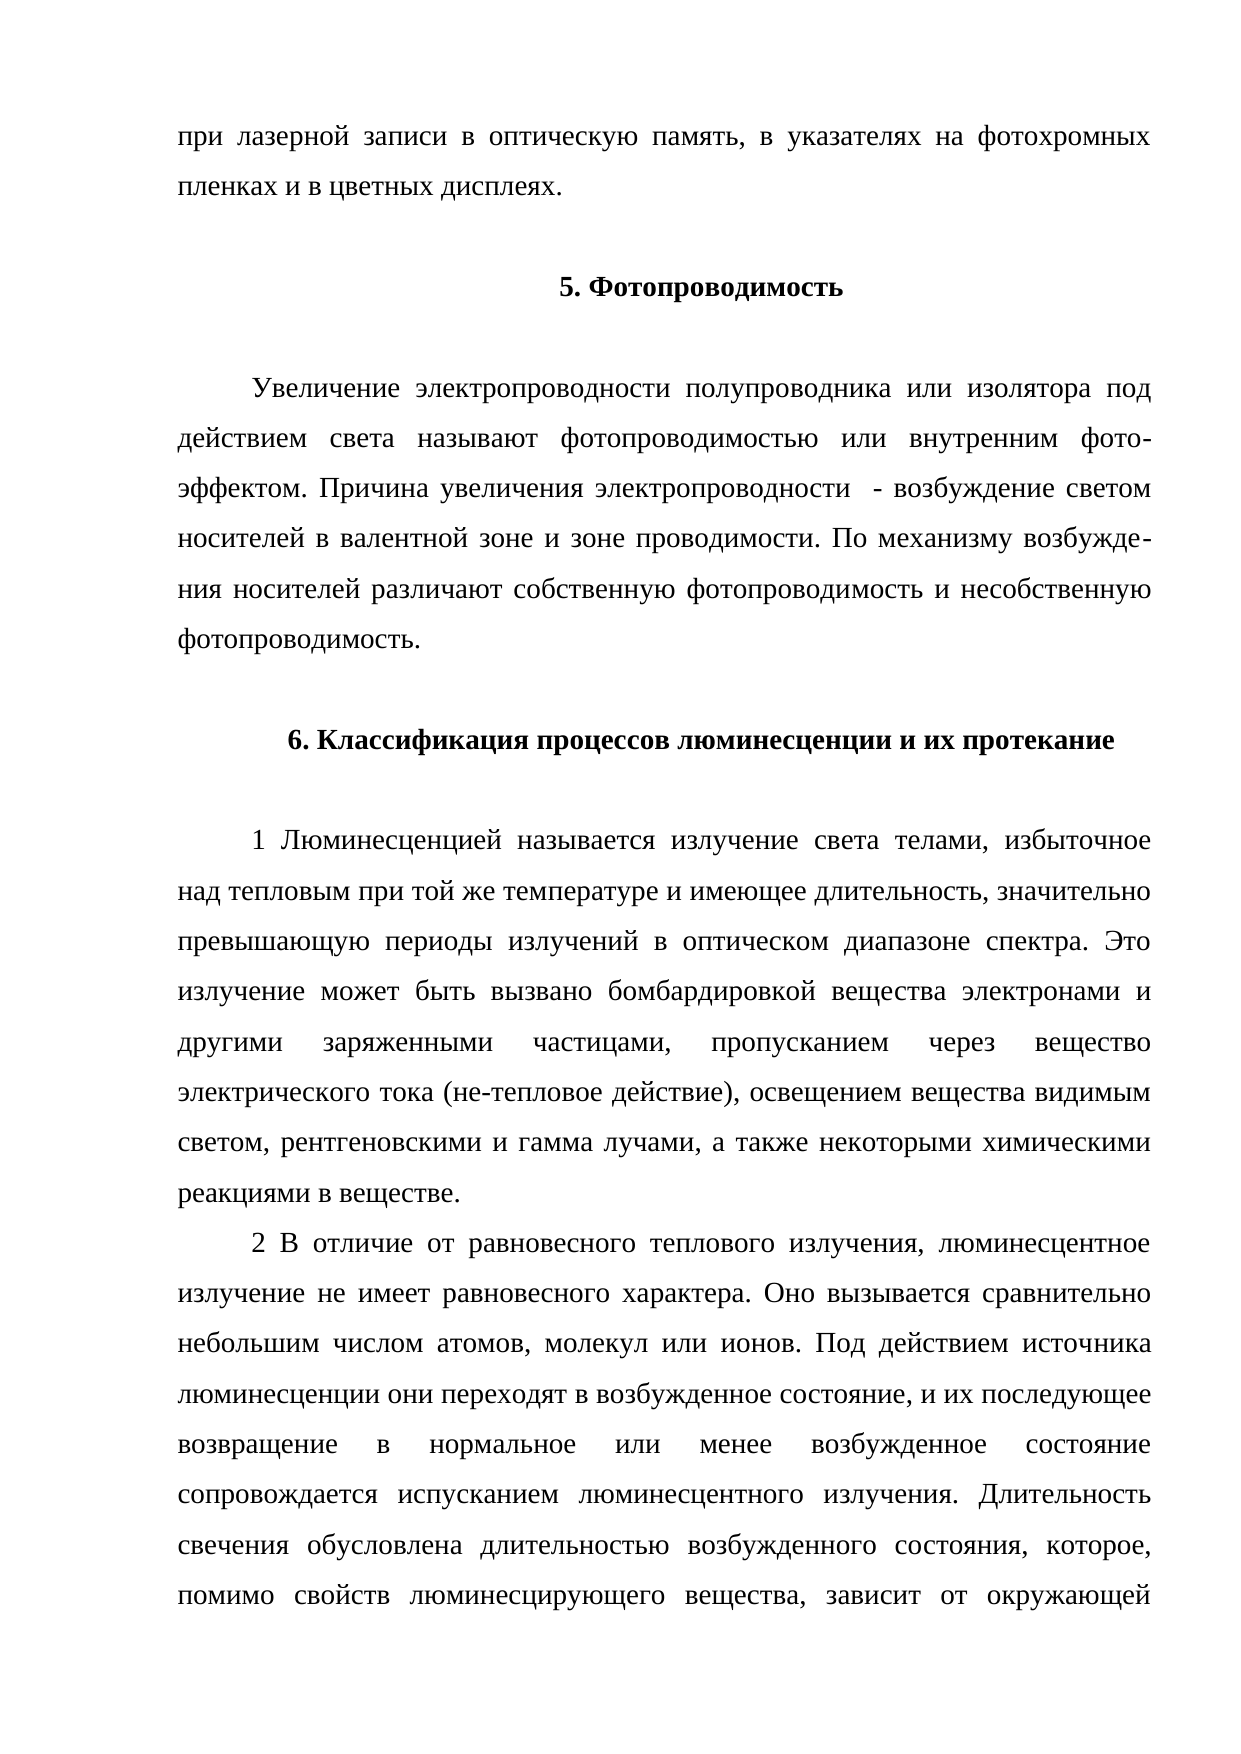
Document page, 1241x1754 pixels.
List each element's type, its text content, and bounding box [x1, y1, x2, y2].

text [177, 118, 1152, 202]
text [177, 1225, 1152, 1611]
text 5. Фотопроводимость [177, 269, 1152, 303]
text 1 Люминесценцией называется излучение света телами, избыточное над тепловым при той же температуре и имеющее длительность, значительно превышающую периоды излучений в оптическом диапазоне спектра. Это излучение может быть вызвано бомбардировкой вещества электронами и другими заряженными частицами, пропусканием через вещество электрического тока (не-тепловое действие), освещением вещества видимым светом, рентгеновскими и гамма лучами, а также некоторыми химическими реакциями в веществе. [177, 822, 1152, 1208]
text 6. Классификация процессов люминесценции и их протекание [177, 722, 1152, 755]
text Увеличение электропроводности полупроводника или изолятора под действием света называют фотопроводимостью или внутренним фотоэффектом. Причина увеличения электропроводности - возбуждение светом носителей в валентной зоне и зоне проводимости. По механизму возбуждения носителей различают собственную фотопроводимость и несобственную фотопроводимость. [177, 370, 1152, 655]
